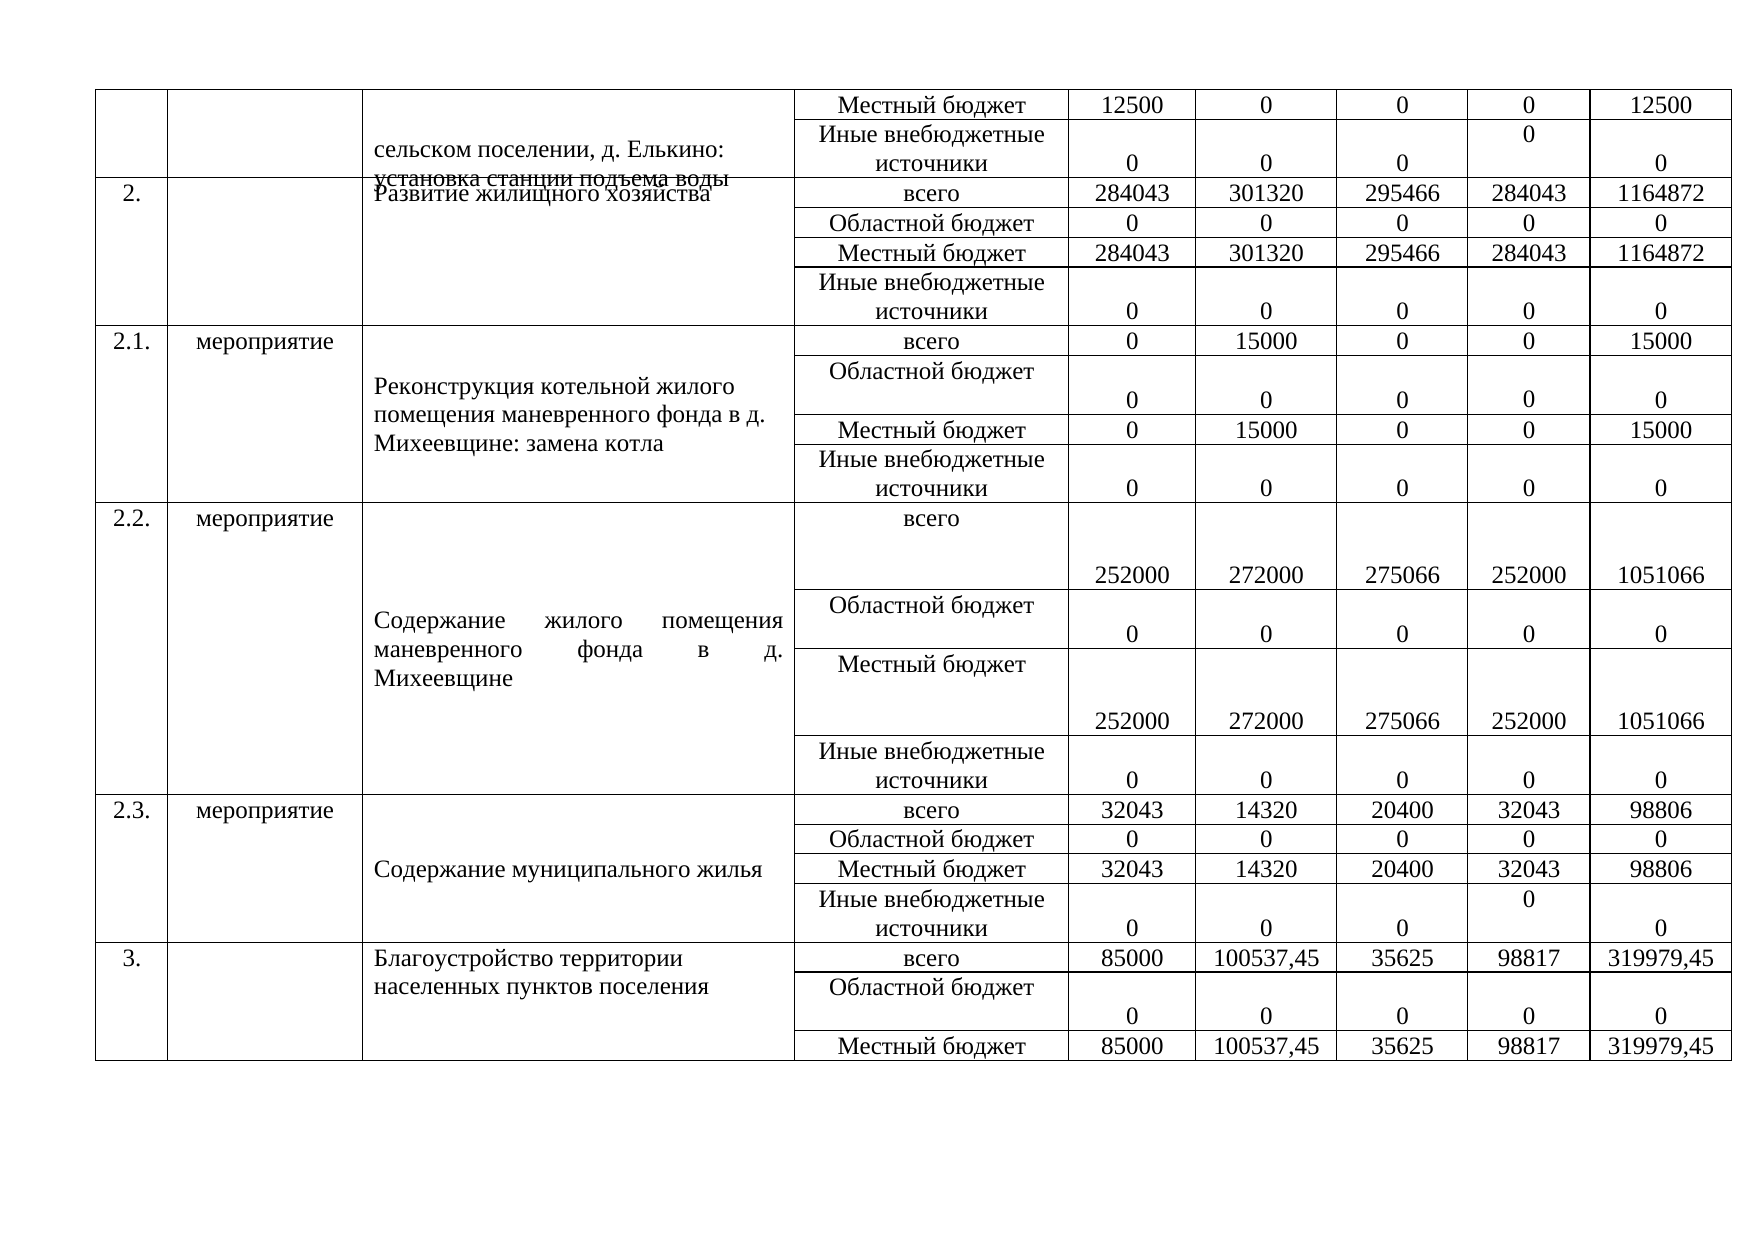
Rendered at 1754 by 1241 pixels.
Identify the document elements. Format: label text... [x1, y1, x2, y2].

table_cell [168, 178, 362, 325]
table_cell мероприятие [168, 795, 362, 942]
table_cell 1164872 [1591, 178, 1731, 207]
table_cell 0 [1196, 825, 1336, 853]
table_cell 0 [1069, 268, 1195, 325]
table_cell 0 [1337, 415, 1467, 443]
table_cell 15000 [1591, 415, 1731, 443]
table_cell 14320 [1196, 795, 1336, 823]
table_cell 85000 [1069, 943, 1195, 971]
table_cell мероприятие [168, 326, 362, 502]
table_cell 0 [1337, 90, 1467, 118]
table_cell 1051066 [1591, 649, 1731, 735]
table_cell 1164872 [1591, 238, 1731, 266]
table_cell 98806 [1591, 795, 1731, 823]
table_cell 0 [1196, 445, 1336, 502]
table_cell 0 [1069, 884, 1195, 942]
table_cell 3. [96, 943, 167, 1060]
table_cell Иные внебюджетные источники [795, 120, 1068, 177]
table_cell 319979,45 [1591, 943, 1731, 971]
table_cell 0 [1468, 590, 1589, 648]
table_cell 0 [1069, 445, 1195, 502]
table_cell 0 [1069, 120, 1195, 177]
table_cell 272000 [1196, 503, 1336, 589]
table_cell 12500 [1069, 90, 1195, 118]
table_cell мероприятие [168, 503, 362, 794]
table_cell 2.3. [96, 795, 167, 942]
table_cell 284043 [1468, 238, 1589, 266]
table_cell Местный бюджет [795, 415, 1068, 443]
table_cell 0 [1196, 90, 1336, 118]
table_cell 2. [96, 178, 167, 325]
table_cell 0 [1196, 736, 1336, 794]
table_cell 252000 [1468, 503, 1589, 589]
table_cell [168, 943, 362, 1060]
table_cell 0 [1337, 208, 1467, 237]
table_cell 32043 [1468, 795, 1589, 823]
table_cell 0 [1337, 356, 1467, 414]
table_cell всего [795, 943, 1068, 971]
table_cell 0 [1468, 825, 1589, 853]
table_cell 0 [1069, 973, 1195, 1030]
table_cell 98817 [1468, 1031, 1589, 1060]
table_cell 0 [1196, 356, 1336, 414]
table_cell 301320 [1196, 238, 1336, 266]
table_cell 0 [1069, 208, 1195, 237]
table_cell Областной бюджет [795, 590, 1068, 648]
table_cell 0 [1069, 415, 1195, 443]
table_cell 275066 [1337, 649, 1467, 735]
table_cell Местный бюджет [795, 1031, 1068, 1060]
table_cell 272000 [1196, 649, 1336, 735]
table_cell 0 [1468, 356, 1589, 414]
table_cell 0 [1337, 973, 1467, 1030]
table_cell 0 [1591, 356, 1731, 414]
table_cell всего [795, 326, 1068, 355]
table_cell 32043 [1069, 854, 1195, 883]
table_cell Реконструкция котельной жилого помещения маневренного фонда в д. Михеевщине: замена котла [363, 326, 794, 502]
table_cell 0 [1069, 825, 1195, 853]
table_cell Областной бюджет [795, 356, 1068, 414]
table_cell 15000 [1196, 326, 1336, 355]
table_cell Иные внебюджетные источники [795, 736, 1068, 794]
table_cell Местный бюджет [795, 854, 1068, 883]
table_cell 295466 [1337, 238, 1467, 266]
table_cell 2.2. [96, 503, 167, 794]
table_cell 0 [1591, 736, 1731, 794]
table_cell 0 [1069, 736, 1195, 794]
table_cell 0 [1468, 208, 1589, 237]
table_cell 0 [1591, 208, 1731, 237]
table_cell 284043 [1468, 178, 1589, 207]
table_cell 0 [1337, 326, 1467, 355]
table_cell всего [795, 503, 1068, 589]
table_cell 0 [1468, 90, 1589, 118]
table_cell 0 [1468, 973, 1589, 1030]
table_cell 0 [1337, 445, 1467, 502]
table_cell 0 [1196, 973, 1336, 1030]
table_cell 0 [1337, 825, 1467, 853]
table_cell 20400 [1337, 854, 1467, 883]
table_cell 100537,45 [1196, 943, 1336, 971]
table_cell 0 [1196, 884, 1336, 942]
table_cell 35625 [1337, 1031, 1467, 1060]
table_cell Содержание жилого помещения маневренного фонда в д. Михеевщине [363, 503, 794, 794]
table_cell 0 [1069, 326, 1195, 355]
table_cell 0 [1337, 590, 1467, 648]
table_cell 0 [1337, 884, 1467, 942]
table_cell 0 [1591, 445, 1731, 502]
table_cell 0 [1591, 590, 1731, 648]
table_cell 252000 [1069, 503, 1195, 589]
table_cell 0 [1468, 445, 1589, 502]
table_cell Областной бюджет [795, 973, 1068, 1030]
table_cell всего [795, 178, 1068, 207]
table_cell 98817 [1468, 943, 1589, 971]
table_cell Развитие жилищного хозяйства [363, 178, 794, 325]
table_cell 0 [1591, 825, 1731, 853]
table_cell 32043 [1468, 854, 1589, 883]
table_cell Областной бюджет [795, 825, 1068, 853]
table_cell 98806 [1591, 854, 1731, 883]
table_cell 0 [1468, 415, 1589, 443]
table_cell 35625 [1337, 943, 1467, 971]
table_cell 275066 [1337, 503, 1467, 589]
table_cell 0 [1196, 590, 1336, 648]
table_cell 0 [1591, 973, 1731, 1030]
table_cell 1051066 [1591, 503, 1731, 589]
table_cell 32043 [1069, 795, 1195, 823]
table_cell 0 [1591, 268, 1731, 325]
table_cell 0 [1337, 268, 1467, 325]
table_cell Иные внебюджетные источники [795, 884, 1068, 942]
table_cell Местный бюджет [795, 238, 1068, 266]
table_cell 0 [1337, 120, 1467, 177]
table_cell 0 [1468, 736, 1589, 794]
table_cell Областной бюджет [795, 208, 1068, 237]
table_cell 0 [1591, 120, 1731, 177]
table_cell 0 [1069, 356, 1195, 414]
table_cell 85000 [1069, 1031, 1195, 1060]
table_cell 2.1. [96, 326, 167, 502]
table_cell 0 [1468, 884, 1589, 942]
table_cell 0 [1468, 326, 1589, 355]
table_cell 0 [1468, 120, 1589, 177]
table_cell 12500 [1591, 90, 1731, 118]
table_cell 301320 [1196, 178, 1336, 207]
table_cell 0 [1196, 268, 1336, 325]
table_cell 319979,45 [1591, 1031, 1731, 1060]
table_cell 14320 [1196, 854, 1336, 883]
table_cell 0 [1196, 120, 1336, 177]
table_cell 0 [1069, 590, 1195, 648]
table_cell Местный бюджет [795, 649, 1068, 735]
table_cell 252000 [1069, 649, 1195, 735]
table_cell 0 [1196, 208, 1336, 237]
table_cell Благоустройство территории населенных пунктов поселения [363, 943, 794, 1060]
table_cell 295466 [1337, 178, 1467, 207]
table_cell 20400 [1337, 795, 1467, 823]
table_cell 252000 [1468, 649, 1589, 735]
table_cell 15000 [1591, 326, 1731, 355]
table_cell 15000 [1196, 415, 1336, 443]
table_cell Иные внебюджетные источники [795, 445, 1068, 502]
table_cell 284043 [1069, 238, 1195, 266]
table_cell Содержание муниципального жилья [363, 795, 794, 942]
table_cell Местный бюджет [795, 90, 1068, 118]
table_cell всего [795, 795, 1068, 823]
table_cell 0 [1468, 268, 1589, 325]
table_cell 0 [1591, 884, 1731, 942]
table_cell 100537,45 [1196, 1031, 1336, 1060]
table_cell 0 [1337, 736, 1467, 794]
table_cell 284043 [1069, 178, 1195, 207]
table_cell Иные внебюджетные источники [795, 268, 1068, 325]
